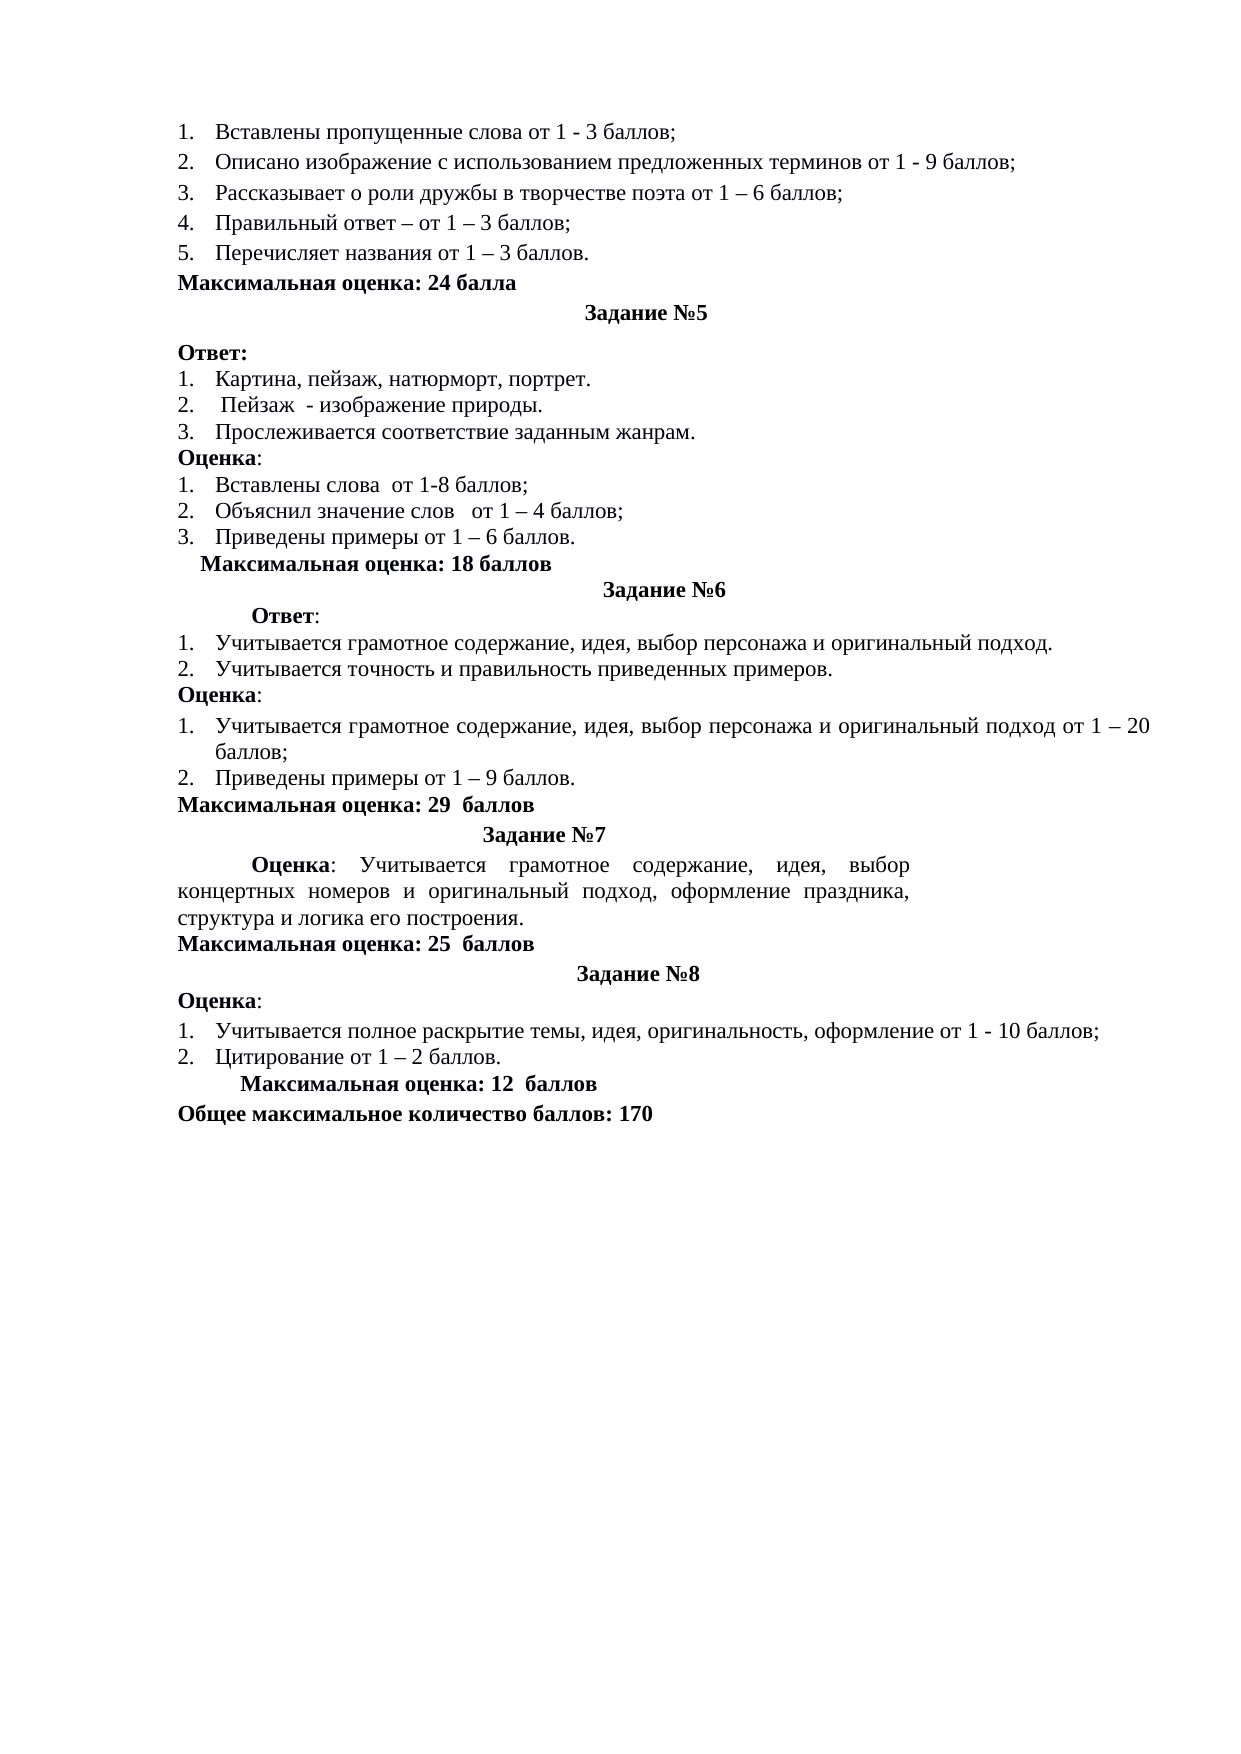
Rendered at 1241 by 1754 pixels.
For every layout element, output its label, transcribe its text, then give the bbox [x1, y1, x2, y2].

text Общее максимальное количество баллов: 170 [177, 1100, 1152, 1126]
list Прослеживается соответствие заданным жанрам. [177, 418, 1152, 444]
text Задание №8 [177, 960, 1152, 987]
text Ответ: [177, 339, 1152, 365]
list Учитывается полное раскрытие темы, идея, оригинальность, оформление от 1 - 10 баллов; [177, 1017, 1152, 1043]
text Максимальная оценка: 29 баллов [177, 791, 1152, 817]
list Учитывается грамотное содержание, идея, выбор персонажа и оригинальный подход. [177, 629, 1152, 655]
list Вставлены слова от 1-8 баллов; [177, 471, 1152, 497]
text Максимальная оценка: 24 балла [177, 269, 1152, 296]
list Перечисляет названия от 1 – 3 баллов. [177, 239, 1152, 265]
list Пейзаж - изображение природы. [177, 392, 1152, 418]
text Оценка: [177, 444, 1152, 471]
text Оценка: [177, 681, 1152, 708]
text Максимальная оценка: 18 баллов [177, 550, 1152, 576]
list Объяснил значение слов от 1 – 4 баллов; [177, 497, 1152, 523]
list Рассказывает о роли дружбы в творчестве поэта от 1 – 6 баллов; [177, 178, 1152, 205]
text Оценка: Учитывается грамотное содержание, идея, выбор концертных номеров и оригинальный подход, оформление праздника, структура и логика его построения. [177, 851, 1152, 930]
text Максимальная оценка: 25 баллов [177, 930, 1152, 957]
text Оценка: [177, 987, 1152, 1013]
list Цитирование от 1 – 2 баллов. [177, 1043, 1152, 1070]
text Задание №7 [177, 821, 1152, 847]
list Учитывается грамотное содержание, идея, выбор персонажа и оригинальный подход от 1 – 20 баллов; [177, 712, 1152, 764]
list Правильный ответ – от 1 – 3 баллов; [177, 209, 1152, 235]
list Учитывается точность и правильность приведенных примеров. [177, 655, 1152, 681]
text Максимальная оценка: 12 баллов [177, 1070, 1152, 1096]
list Приведены примеры от 1 – 6 баллов. [177, 523, 1152, 550]
list Приведены примеры от 1 – 9 баллов. [177, 764, 1152, 791]
text Задание №5 [177, 299, 1152, 326]
list Описано изображение с использованием предложенных терминов от 1 - 9 баллов; [177, 148, 1152, 175]
list Картина, пейзаж, натюрморт, портрет. [177, 365, 1152, 392]
list Вставлены пропущенные слова от 1 - 3 баллов; [177, 118, 1152, 144]
text Ответ: [177, 602, 1152, 629]
text Задание №6 [177, 576, 1152, 602]
